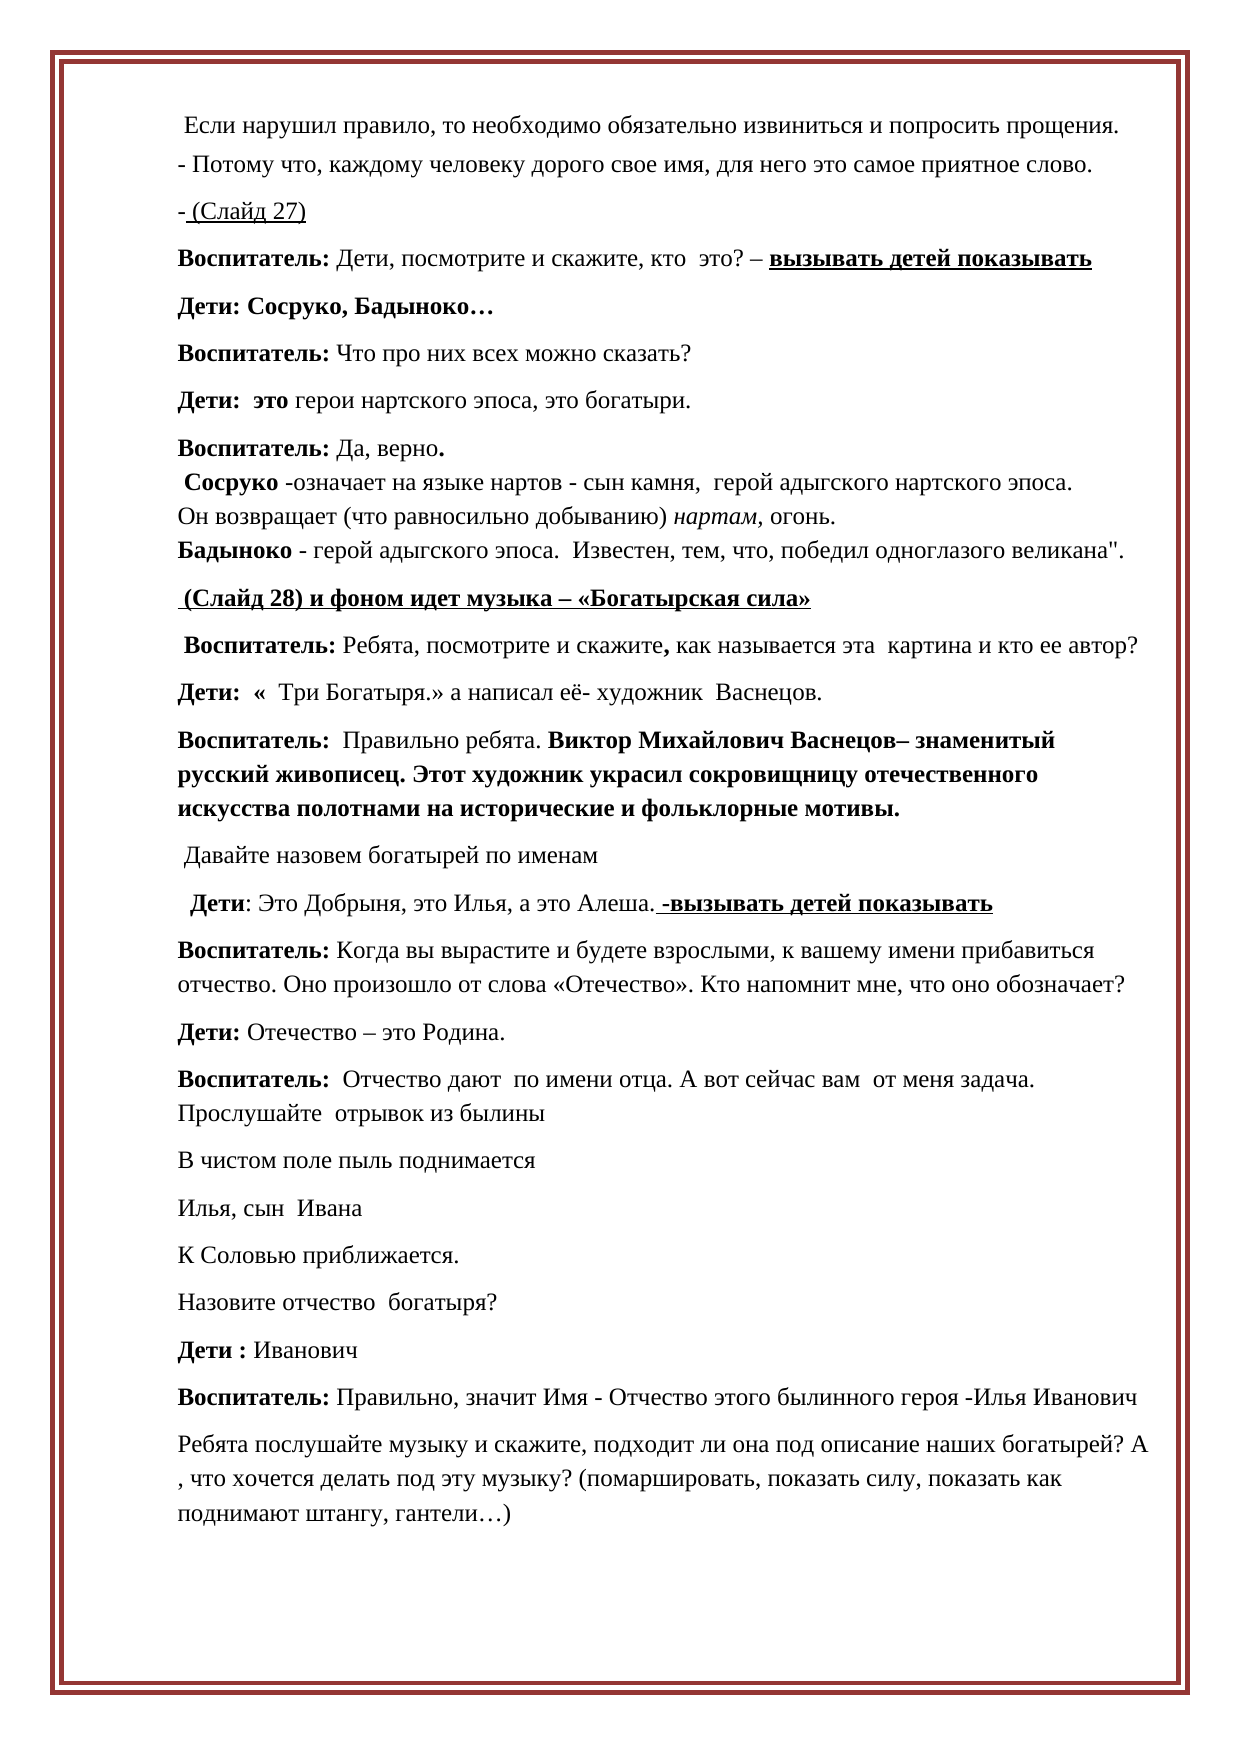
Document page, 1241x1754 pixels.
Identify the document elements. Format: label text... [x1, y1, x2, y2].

text - (Слайд 27) [177, 191, 1152, 225]
text Бадыноко - герой адыгского эпоса. Известен, тем, что, победил одноглазого великана". [177, 530, 1152, 564]
text Дети: это герои нартского эпоса, это богатыри. [177, 380, 1152, 414]
text Сосруко -означает на языке нартов - сын камня, герой адыгского нартского эпоса. Он возвращает (что равносильно добыванию) нартам, огонь. [177, 461, 1152, 530]
text Воспитатель: Правильно, значит Имя - Отчество этого былинного героя -Илья Иванович [177, 1376, 1152, 1411]
text Воспитатель: Когда вы вырастите и будете взрослыми, к вашему имени прибавиться отчество. Оно произошло от слова «Отечество». Кто напомнит мне, что оно обозначает? [177, 929, 1152, 998]
text Дети: « Три Богатыря.» а написал её- художник Васнецов. [177, 672, 1152, 706]
text Илья, сын Ивана [177, 1187, 1152, 1222]
text Дети: Отечество – это Родина. [177, 1011, 1152, 1045]
text К Соловью приближается. [177, 1234, 1152, 1269]
text Воспитатель: Ребята, посмотрите и скажите, как называется эта картина и кто ее автор? [177, 624, 1152, 659]
text Назовите отчество богатыря? [177, 1282, 1152, 1316]
text Воспитатель: Отчество дают по имени отца. А вот сейчас вам от меня задача. Прослушайте отрывок из былины [177, 1058, 1152, 1127]
text Воспитатель: Дети, посмотрите и скажите, кто это? – вызывать детей показывать [177, 238, 1152, 272]
text (Слайд 28) и фоном идет музыка – «Богатырская сила» [177, 577, 1152, 612]
text - Потому что, каждому человеку дорого свое имя, для него это самое приятное слово. [177, 143, 1152, 178]
text В чистом поле пыль поднимается [177, 1140, 1152, 1174]
text Если нарушил правило, то необходимо обязательно извиниться и попросить прощения. [177, 110, 1152, 139]
text Воспитатель: Правильно ребята. Виктор Михайлович Васнецов– знаменитый русский живописец. Этот художник украсил сокровищницу отечественного искусства полотнами на исторические и фольклорные мотивы. [177, 719, 1152, 822]
text Дети: Сосруко, Бадыноко… [177, 285, 1152, 319]
text Воспитатель: Что про них всех можно сказать? [177, 333, 1152, 367]
text Давайте назовем богатырей по именам [177, 835, 1152, 869]
text Воспитатель: Да, верно. [177, 427, 1152, 461]
text Ребята послушайте музыку и скажите, подходит ли она под описание наших богатырей? А , что хочется делать под эту музыку? (помаршировать, показать силу, показать как поднимают штангу, гантели…) [177, 1424, 1152, 1527]
text Дети : Иванович [177, 1329, 1152, 1363]
text Дети: Это Добрыня, это Илья, а это Алеша. -вызывать детей показывать [177, 882, 1152, 917]
